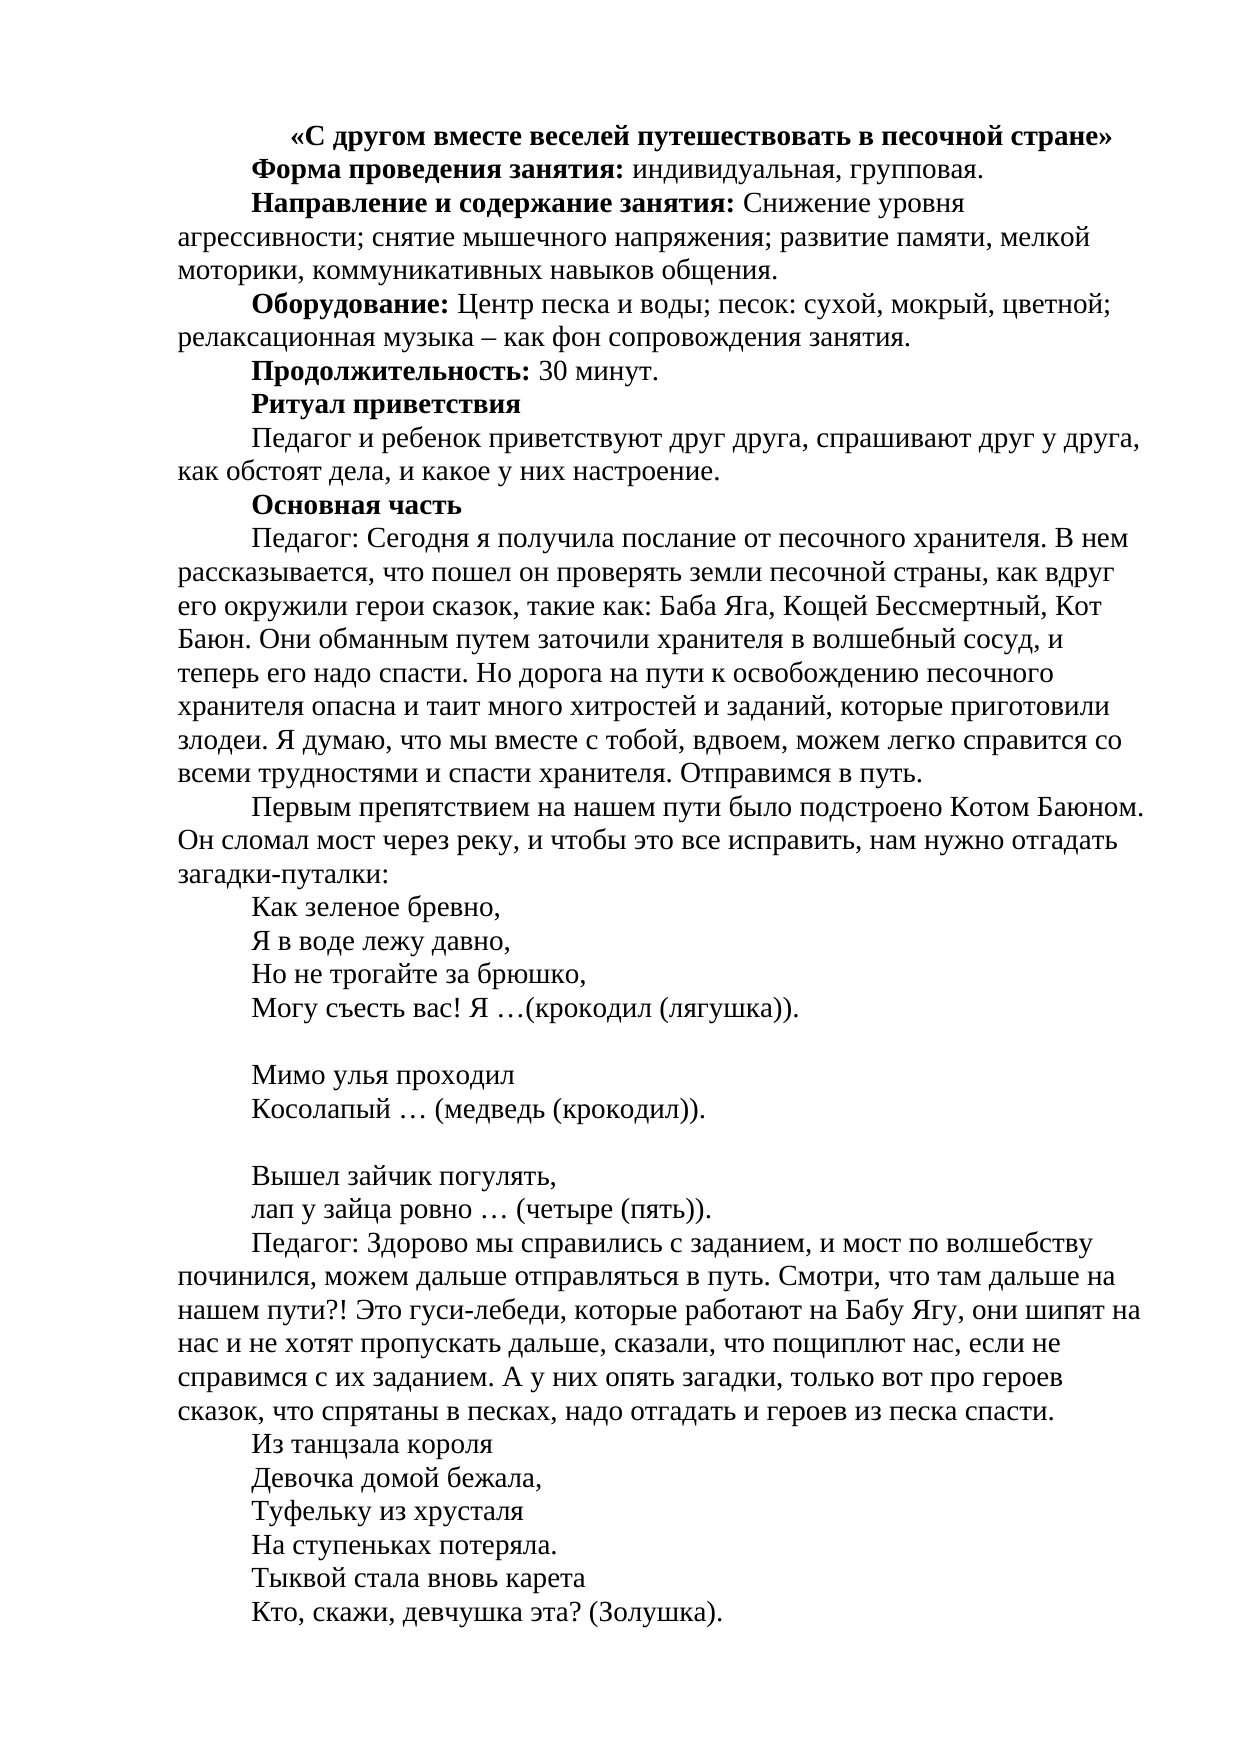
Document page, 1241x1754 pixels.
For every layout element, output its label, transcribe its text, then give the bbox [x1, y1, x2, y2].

text Вышел зайчик погулять, [177, 1158, 1152, 1191]
text Как зеленое бревно, [177, 889, 1152, 923]
text На ступеньках потеряла. [177, 1527, 1152, 1560]
text Форма проведения занятия: индивидуальная, групповая. [177, 152, 1152, 185]
text Могу съесть вас! Я …(крокодил (лягушка)). [177, 990, 1152, 1024]
text Основная часть [177, 487, 1152, 521]
text Кто, скажи, девчушка эта? (Золушка). [177, 1594, 1152, 1627]
text Туфельку из хрусталя [177, 1493, 1152, 1527]
text Но не трогайте за брюшко, [177, 957, 1152, 990]
text Из танцзала короля [177, 1426, 1152, 1460]
text Косолапый … (медведь (крокодил)). [177, 1091, 1152, 1124]
text Мимо улья проходил [177, 1057, 1152, 1091]
text Продолжительность: 30 минут. [177, 353, 1152, 386]
text лап у зайца ровно … (четыре (пять)). [177, 1191, 1152, 1225]
text Девочка домой бежала, [177, 1460, 1152, 1493]
text Я в воде лежу давно, [177, 923, 1152, 957]
text Педагог: Здорово мы справились с заданием, и мост по волшебству починился, можем дальше отправляться в путь. Смотри, что там дальше на нашем пути?! Это гуси-лебеди, которые работают на Бабу Ягу, они шипят на нас и не хотят пропускать дальше, сказали, что пощиплют нас, если не справимся с их заданием. А у них опять загадки, только вот про героев сказок, что спрятаны в песках, надо отгадать и героев из песка спасти. [177, 1225, 1152, 1426]
text Первым препятствием на нашем пути было подстроено Котом Баюном. Он сломал мост через реку, и чтобы это все исправить, нам нужно отгадать загадки-путалки: [177, 789, 1152, 889]
text Педагог: Сегодня я получила послание от песочного хранителя. В нем рассказывается, что пошел он проверять земли песочной страны, как вдруг его окружили герои сказок, такие как: Баба Яга, Кощей Бессмертный, Кот Баюн. Они обманным путем заточили хранителя в волшебный сосуд, и теперь его надо спасти. Но дорога на пути к освобождению песочного хранителя опасна и таит много хитростей и заданий, которые приготовили злодеи. Я думаю, что мы вместе с тобой, вдвоем, можем легко справится со всеми трудностями и спасти хранителя. Отправимся в путь. [177, 521, 1152, 789]
text «С другом вместе веселей путешествовать в песочной стране» [177, 118, 1152, 152]
text Педагог и ребенок приветствуют друг друга, спрашивают друг у друга, как обстоят дела, и какое у них настроение. [177, 420, 1152, 487]
text Ритуал приветствия [177, 386, 1152, 420]
text Направление и содержание занятия: Снижение уровня агрессивности; снятие мышечного напряжения; развитие памяти, мелкой моторики, коммуникативных навыков общения. [177, 185, 1152, 286]
text Оборудование: Центр песка и воды; песок: сухой, мокрый, цветной; релаксационная музыка – как фон сопровождения занятия. [177, 286, 1152, 353]
text Тыквой стала вновь карета [177, 1560, 1152, 1594]
